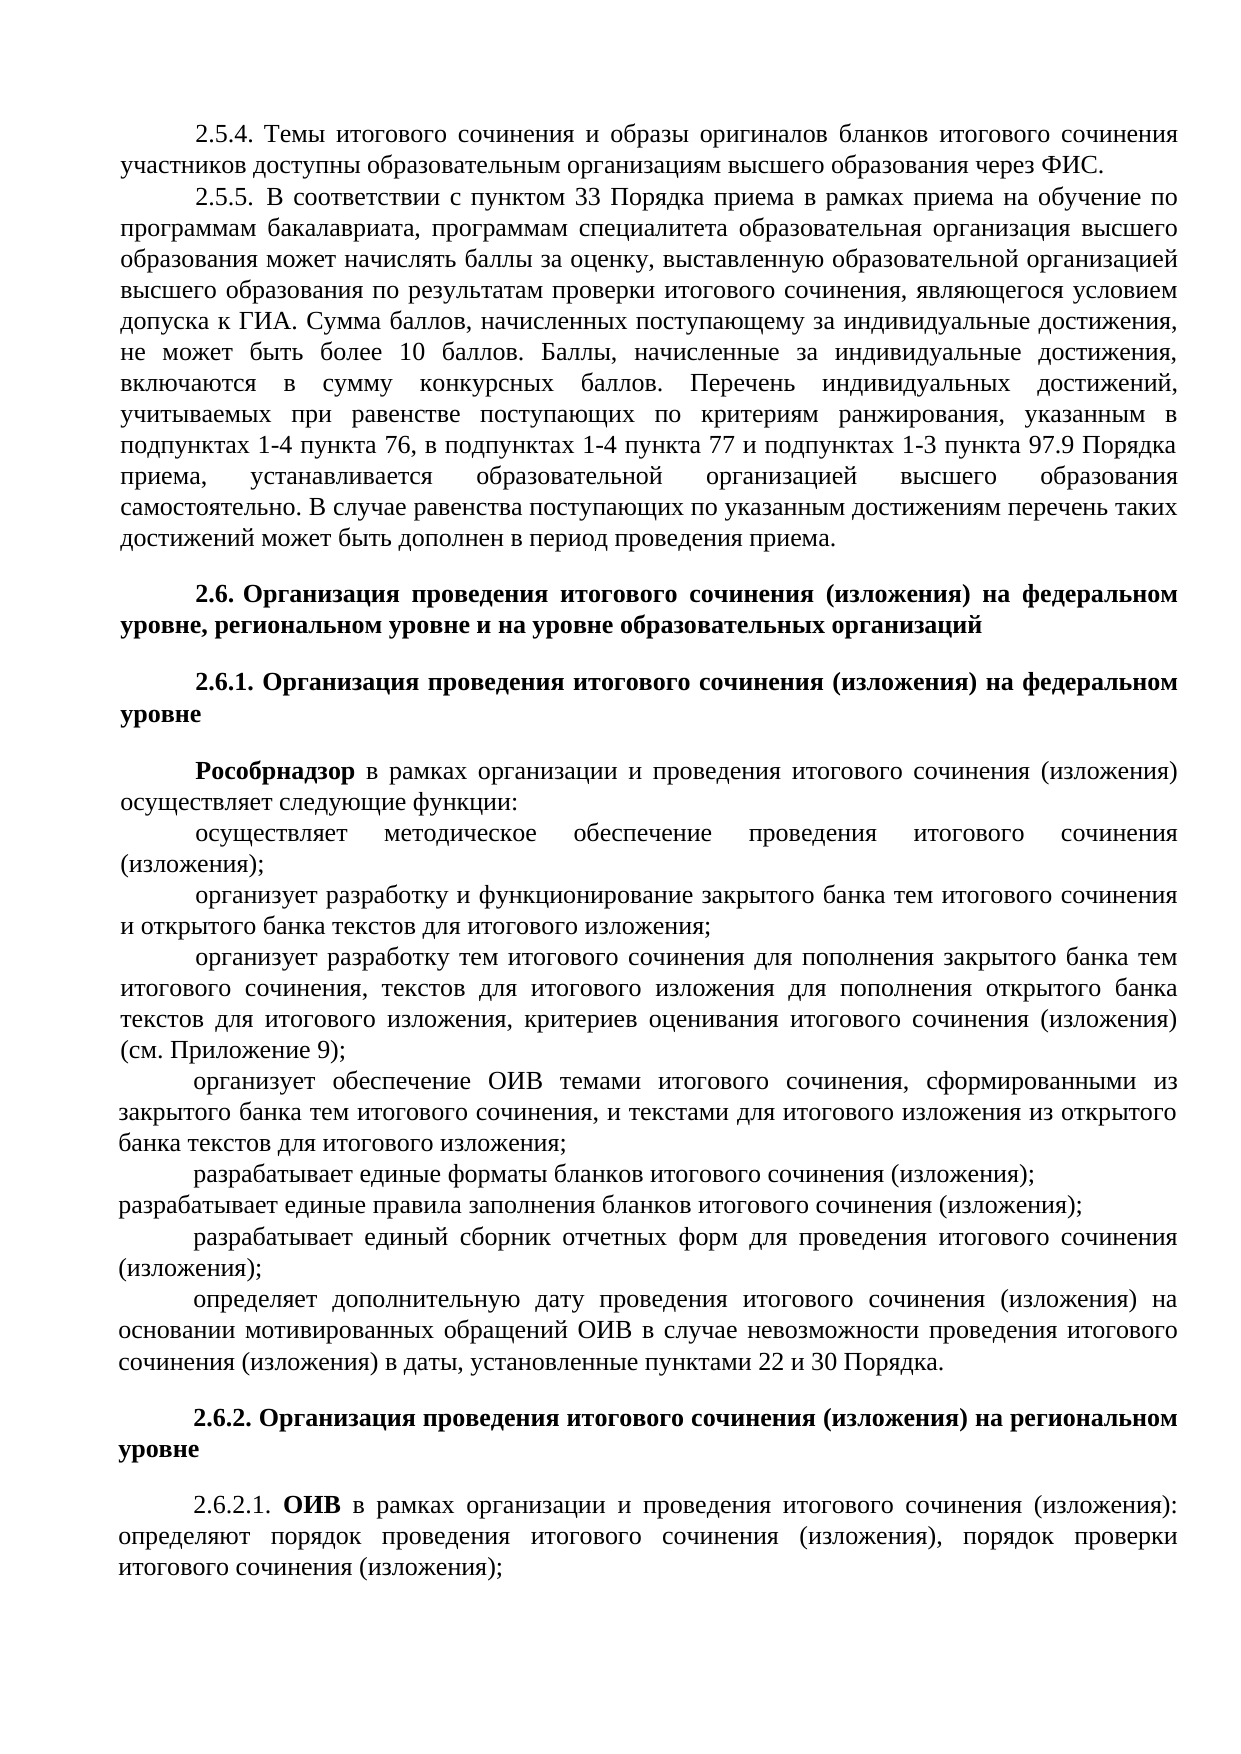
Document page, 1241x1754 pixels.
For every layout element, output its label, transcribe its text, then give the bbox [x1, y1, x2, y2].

list Темы итогового сочинения и образы оригиналов бланков итогового сочинения участников доступны образовательным организациям высшего образования через ФИС. [120, 118, 1179, 180]
text 2.6.2. Организация проведения итогового сочинения (изложения) на региональном уровне [118, 1401, 1179, 1463]
text 2.6.2.1. ОИВ в рамках организации и проведения итогового сочинения (изложения): определяют порядок проведения итогового сочинения (изложения), порядок проверки итогового сочинения (изложения); [118, 1488, 1179, 1581]
text организует разработку и функционирование закрытого банка тем итогового сочинения и открытого банка текстов для итогового изложения; [120, 879, 1179, 941]
text осуществляет методическое обеспечение проведения итогового сочинения (изложения); [120, 817, 1179, 879]
text Рособрнадзор в рамках организации и проведения итогового сочинения (изложения) осуществляет следующие функции: [120, 754, 1179, 817]
text 2.6.1. Организация проведения итогового сочинения (изложения) на федеральном уровне [120, 665, 1179, 729]
list В соответствии с пунктом 33 Порядка приема в рамках приема на обучение по программам бакалавриата, программам специалитета образовательная организация высшего образования может начислять баллы за оценку, выставленную образовательной организацией высшего образования по результатам проверки итогового сочинения, являющегося условием допуска к ГИА. Сумма баллов, начисленных поступающему за индивидуальные достижения, не может быть более 10 баллов. Баллы, начисленные за индивидуальные достижения, включаются в сумму конкурсных баллов. Перечень индивидуальных достижений, учитываемых при равенстве поступающих по критериям ранжирования, указанным в подпунктах 1-4 пункта 76, в подпунктах 1-4 пункта 77 и подпунктах 1-3 пункта 97.9 Порядка приема, устанавливается образовательной организацией высшего образования самостоятельно. В случае равенства поступающих по указанным достижениям перечень таких достижений может быть дополнен в период проведения приема. [120, 180, 1179, 553]
text разрабатывает единые форматы бланков итогового сочинения (изложения); разрабатывает единые правила заполнения бланков итогового сочинения (изложения); [118, 1158, 1179, 1220]
text организует обеспечение ОИВ темами итогового сочинения, сформированными из закрытого банка тем итогового сочинения, и текстами для итогового изложения из открытого банка текстов для итогового изложения; [118, 1065, 1179, 1158]
text определяет дополнительную дату проведения итогового сочинения (изложения) на основании мотивированных обращений ОИВ в случае невозможности проведения итогового сочинения (изложения) в даты, установленные пунктами 22 и 30 Порядка. [118, 1283, 1179, 1376]
text разрабатывает единый сборник отчетных форм для проведения итогового сочинения (изложения); [118, 1220, 1179, 1283]
text организует разработку тем итогового сочинения для пополнения закрытого банка тем итогового сочинения, текстов для итогового изложения для пополнения открытого банка текстов для итогового изложения, критериев оценивания итогового сочинения (изложения) (см. Приложение 9); [120, 941, 1179, 1065]
list Организация проведения итогового сочинения (изложения) на федеральном уровне, региональном уровне и на уровне образовательных организаций [120, 577, 1179, 640]
